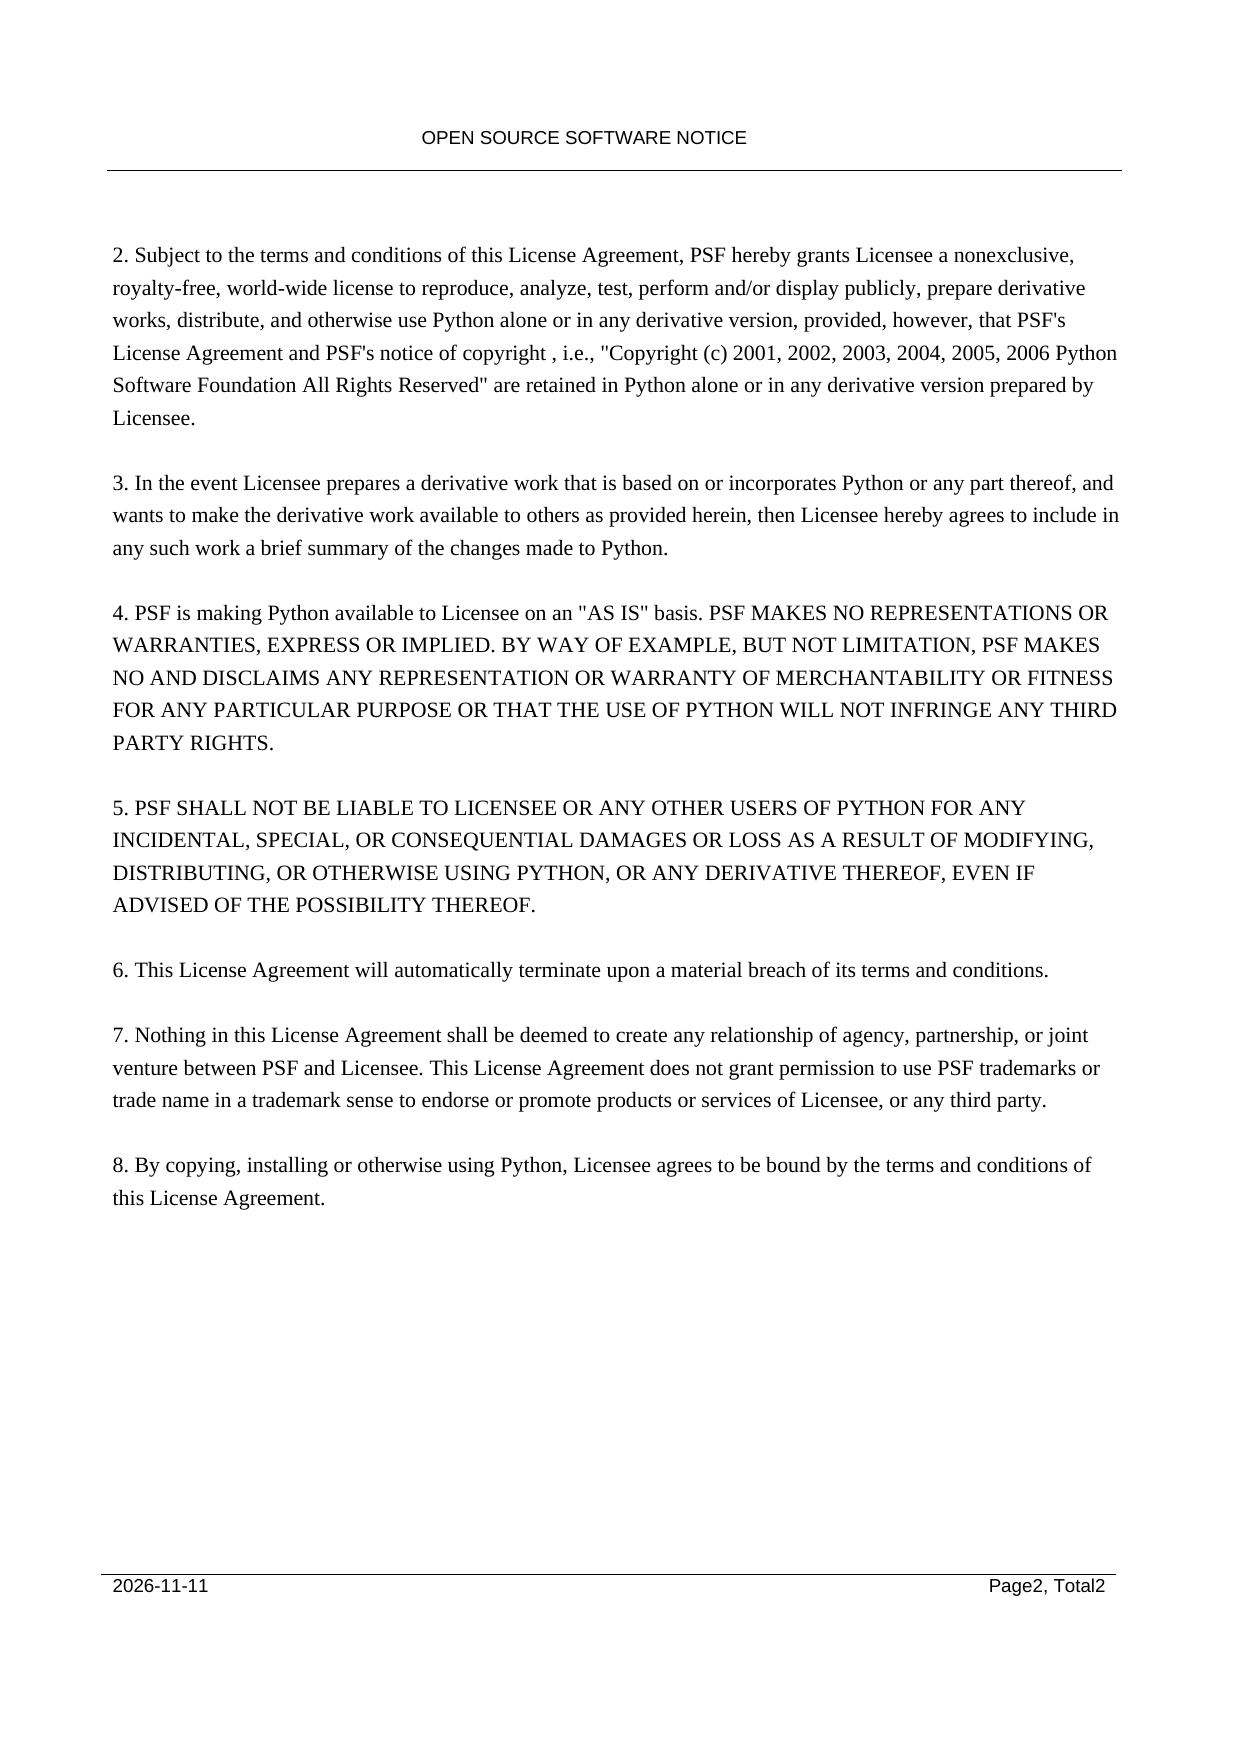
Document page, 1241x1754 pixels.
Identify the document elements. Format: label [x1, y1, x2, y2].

text [112, 206, 1128, 1246]
